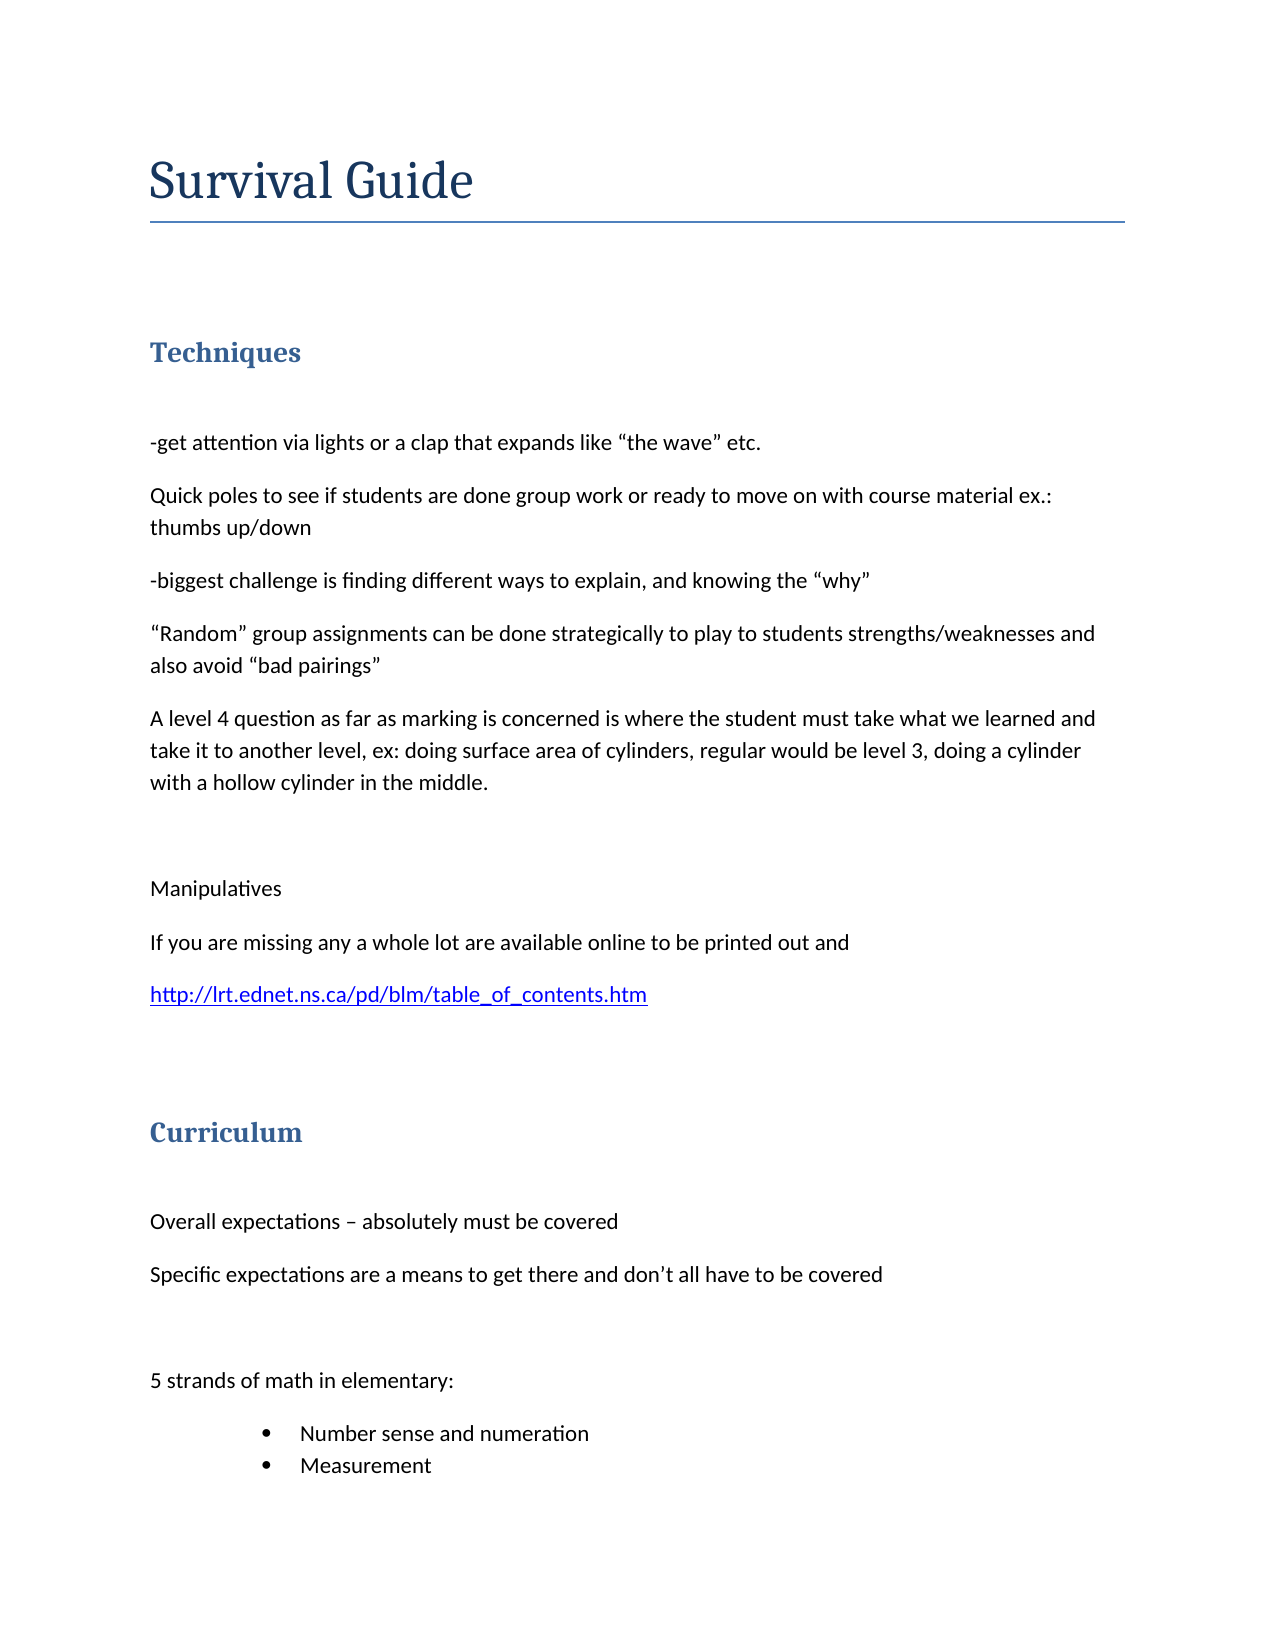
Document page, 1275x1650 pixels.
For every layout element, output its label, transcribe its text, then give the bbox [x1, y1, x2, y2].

text Quick poles to see if students are done group work or ready to move on with course material ex.: thumbs up/down [150, 481, 1125, 541]
text -biggest challenge is finding different ways to explain, and knowing the “why” [150, 566, 1125, 594]
text A level 4 question as far as marking is concerned is where the student must take what we learned and take it to another level, ex: doing surface area of cylinders, regular would be level 3, doing a cylinder with a hollow cylinder in the middle. [150, 704, 1125, 797]
text 5 strands of math in elementary: [150, 1366, 1125, 1394]
text -get attention via lights or a clap that expands like “the wave” etc. [150, 428, 1125, 456]
text “Random” group assignments can be done strategically to play to students strengths/weaknesses and also avoid “bad pairings” [150, 619, 1125, 679]
list Measurement [262, 1452, 1125, 1480]
title Survival Guide [150, 150, 1125, 221]
subtitle Techniques [150, 336, 1125, 370]
text Manipulatives [150, 874, 1125, 903]
list Number sense and numeration [262, 1419, 1125, 1447]
text http://lrt.ednet.ns.ca/pd/blm/table_of_contents.htm [150, 981, 1125, 1009]
text Specific expectations are a means to get there and don’t all have to be covered [150, 1260, 1125, 1288]
subtitle Curriculum [150, 1116, 1125, 1149]
text If you are missing any a whole lot are available online to be printed out and [150, 928, 1125, 956]
text Overall expectations – absolutely must be covered [150, 1207, 1125, 1235]
